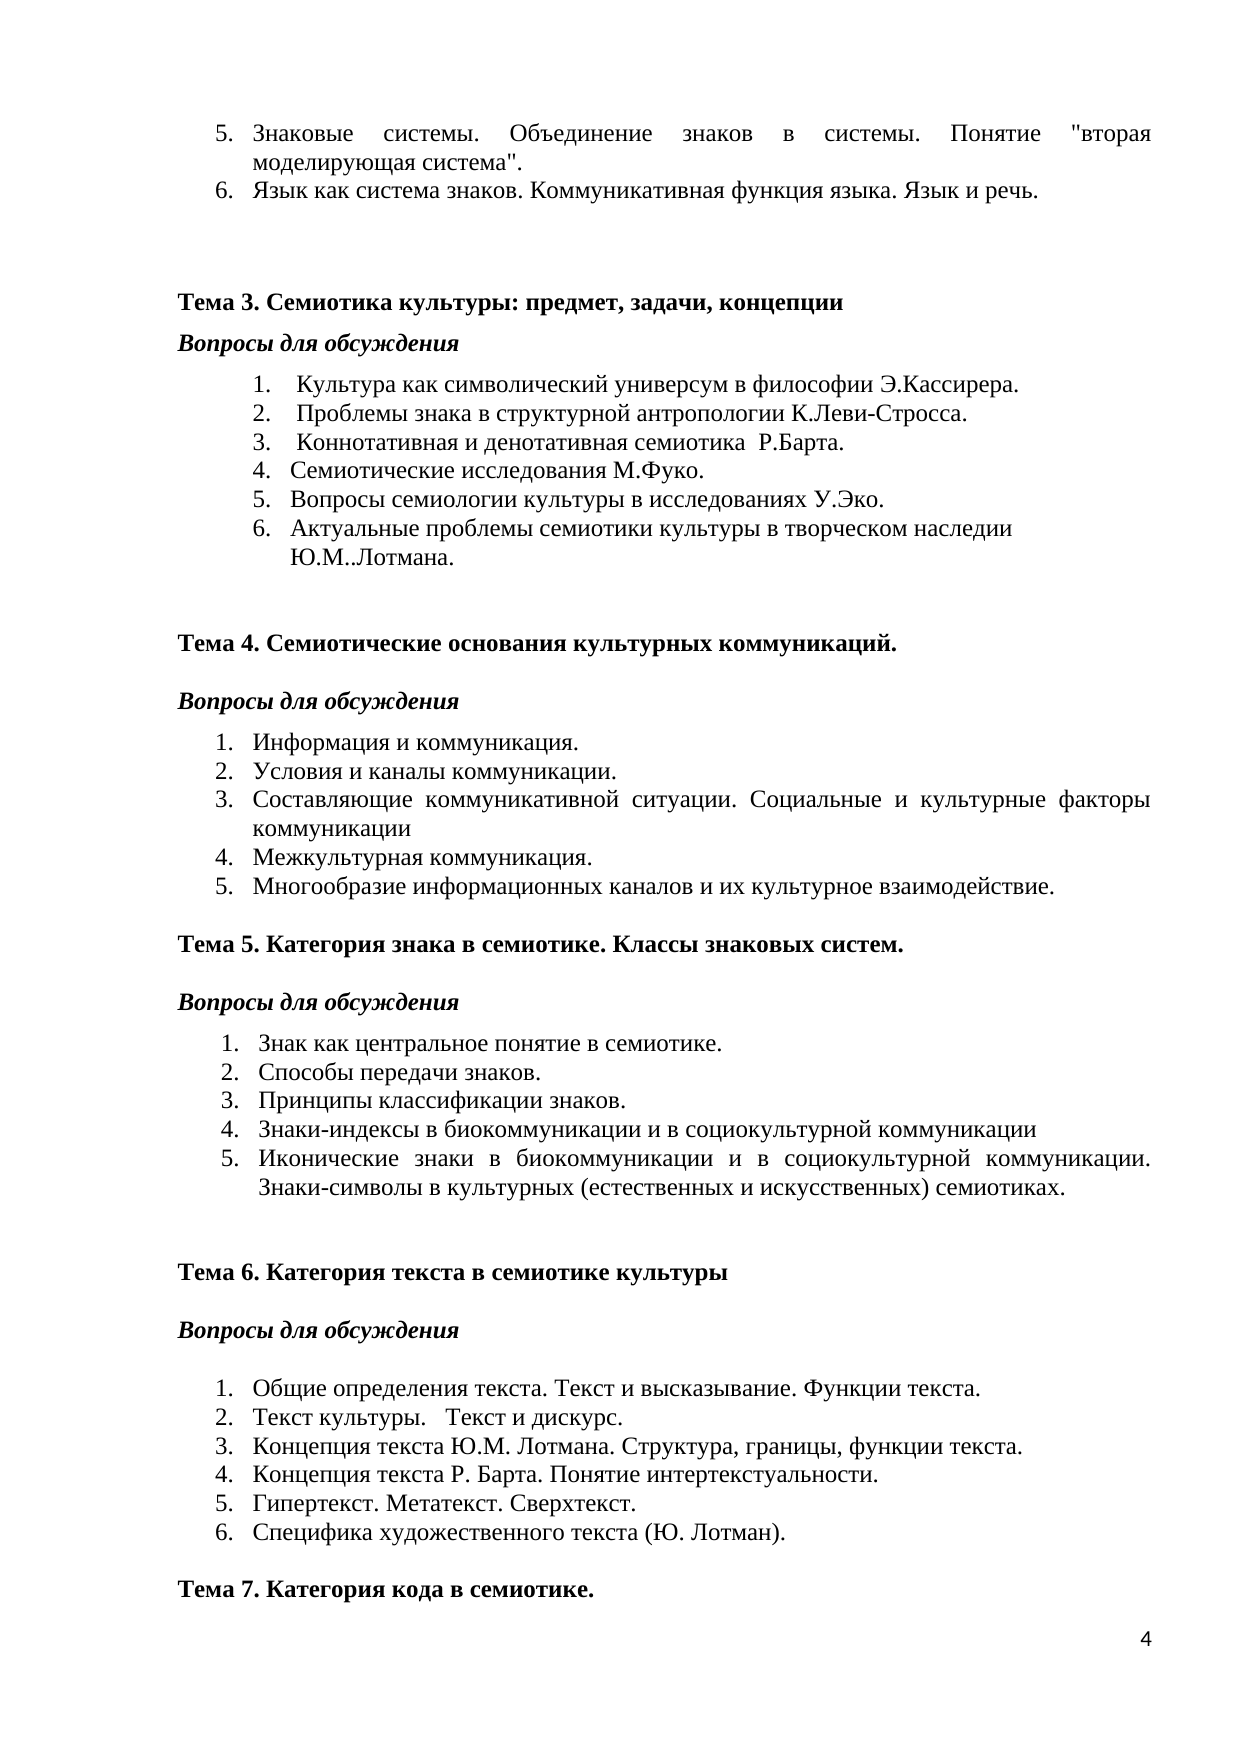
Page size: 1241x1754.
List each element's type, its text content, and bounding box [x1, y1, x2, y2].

list Концепция текста Ю.М. Лотмана. Структура, границы, функции текста. [215, 1431, 1152, 1459]
list Многообразие информационных каналов и их культурное взаимодействие. [215, 871, 1152, 899]
text Вопросы для обсуждения [177, 328, 1152, 357]
text Тема 4. Семиотические основания культурных коммуникаций. [177, 628, 1152, 657]
list Иконические знаки в биокоммуникации и в социокультурной коммуникации. Знаки-символы в культурных (естественных и искусственных) семиотиках. [221, 1143, 1152, 1200]
list Условия и каналы коммуникации. [215, 756, 1152, 784]
list Актуальные проблемы семиотики культуры в творческом наследии Ю.М..Лотмана. [252, 513, 1152, 571]
text Тема 3. Семиотика культуры: предмет, задачи, концепции [177, 287, 1152, 316]
list Проблемы знака в структурной антропологии К.Леви-Стросса. [252, 398, 1152, 427]
list Знаковые системы. Объединение знаков в системы. Понятие "вторая моделирующая система". [215, 118, 1152, 176]
list Способы передачи знаков. [221, 1057, 1152, 1085]
list Специфика художественного текста (Ю. Лотман). [215, 1517, 1152, 1546]
list Гипертекст. Метатекст. Сверхтекст. [215, 1488, 1152, 1517]
list Межкультурная коммуникация. [215, 842, 1152, 871]
text Тема 7. Категория кода в семиотике. [177, 1574, 1152, 1603]
list Текст культуры. Текст и дискурс. [215, 1402, 1152, 1431]
list Знак как центральное понятие в семиотике. [221, 1028, 1152, 1057]
text Вопросы для обсуждения [177, 686, 1152, 714]
list Вопросы семиологии культуры в исследованиях У.Эко. [252, 484, 1152, 513]
list Составляющие коммуникативной ситуации. Социальные и культурные факторы коммуникации [215, 784, 1152, 842]
list Информация и коммуникация. [215, 727, 1152, 756]
list Принципы классификации знаков. [221, 1085, 1152, 1114]
text Тема 6. Категория текста в семиотике культуры [177, 1257, 1152, 1286]
text Тема 5. Категория знака в семиотике. Классы знаковых систем. [177, 929, 1152, 957]
list Культура как символический универсум в философии Э.Кассирера. [252, 369, 1152, 398]
list Коннотативная и денотативная семиотика Р.Барта. [252, 427, 1152, 456]
list Знаки-индексы в биокоммуникации и в социокультурной коммуникации [221, 1114, 1152, 1143]
list Концепция текста Р. Барта. Понятие интертекстуальности. [215, 1459, 1152, 1488]
text Вопросы для обсуждения [177, 987, 1152, 1015]
list Общие определения текста. Текст и высказывание. Функции текста. [215, 1373, 1152, 1402]
list Семиотические исследования М.Фуко. [252, 456, 1152, 484]
list Язык как система знаков. Коммуникативная функция языка. Язык и речь. [215, 176, 1152, 204]
text Вопросы для обсуждения [177, 1315, 1152, 1344]
